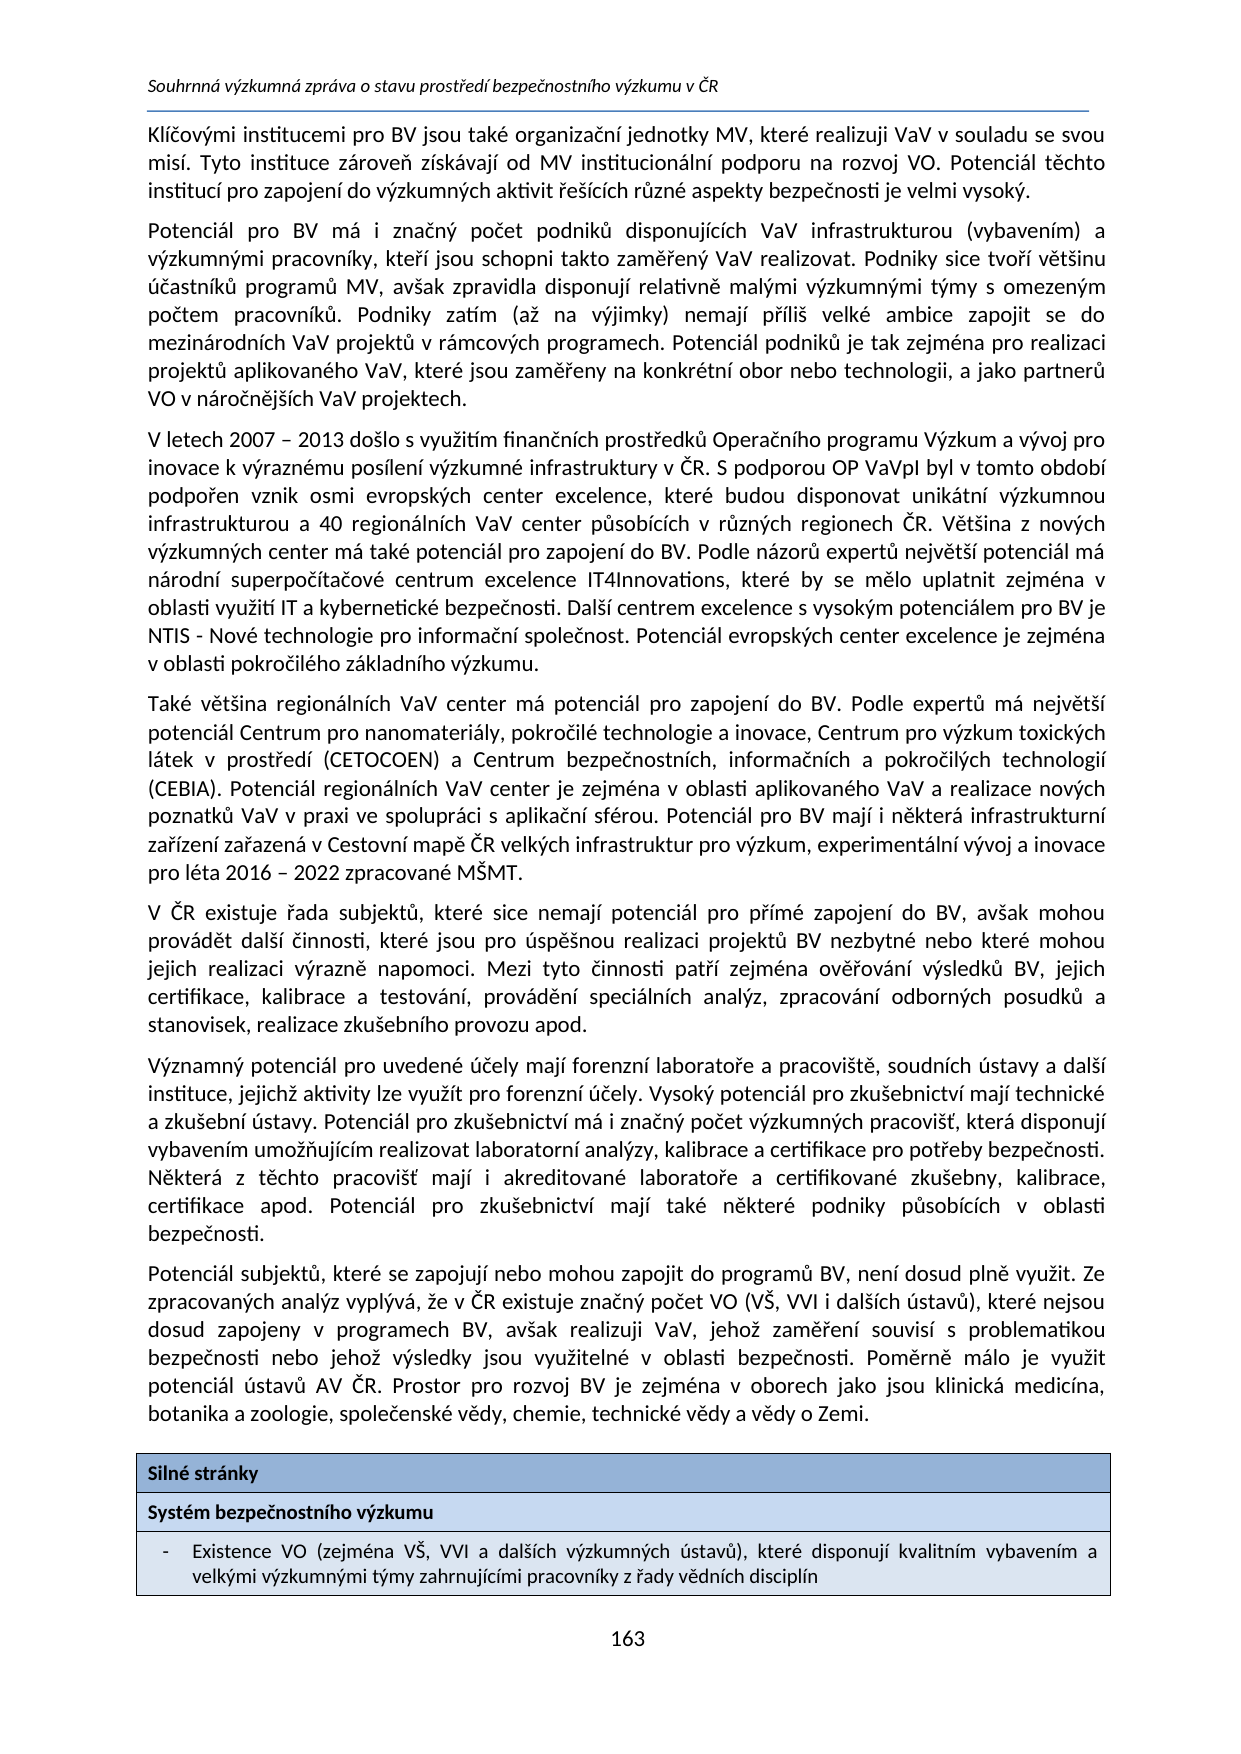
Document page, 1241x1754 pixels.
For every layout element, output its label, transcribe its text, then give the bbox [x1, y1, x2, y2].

text Potenciál pro BV má i značný počet podniků disponujících VaV infrastrukturou (vybavením) a výzkumnými pracovníky, kteří jsou schopni takto zaměřený VaV realizovat. Podniky sice tvoří většinu účastníků programů MV, avšak zpravidla disponují relativně malými výzkumnými týmy s omezeným počtem pracovníků. Podniky zatím (až na výjimky) nemají příliš velké ambice zapojit se do mezinárodních VaV projektů v rámcových programech. Potenciál podniků je tak zejména pro realizaci projektů aplikovaného VaV, které jsou zaměřeny na konkrétní obor nebo technologii, a jako partnerů VO v náročnějších VaV projektech. [148, 216, 1107, 412]
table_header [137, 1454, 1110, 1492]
text Také většina regionálních VaV center má potenciál pro zapojení do BV. Podle expertů má největší potenciál Centrum pro nanomateriály, pokročilé technologie a inovace, Centrum pro výzkum toxických látek v prostředí (CETOCOEN) a Centrum bezpečnostních, informačních a pokročilých technologií (CEBIA). Potenciál regionálních VaV center je zejména v oblasti aplikovaného VaV a realizace nových poznatků VaV v praxi ve spolupráci s aplikační sférou. Potenciál pro BV mají i některá infrastrukturní zařízení zařazená v Cestovní mapě ČR velkých infrastruktur pro výzkum, experimentální vývoj a inovace pro léta 2016 – 2022 zpracované MŠMT. [148, 689, 1107, 886]
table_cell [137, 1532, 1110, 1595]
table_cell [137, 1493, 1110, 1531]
text V ČR existuje řada subjektů, které sice nemají potenciál pro přímé zapojení do BV, avšak mohou provádět další činnosti, které jsou pro úspěšnou realizaci projektů BV nezbytné nebo které mohou jejich realizaci výrazně napomoci. Mezi tyto činnosti patří zejména ověřování výsledků BV, jejich certifikace, kalibrace a testování, provádění speciálních analýz, zpracování odborných posudků a stanovisek, realizace zkušebního provozu apod. [148, 898, 1107, 1038]
text Potenciál subjektů, které se zapojují nebo mohou zapojit do programů BV, není dosud plně využit. Ze zpracovaných analýz vyplývá, že v ČR existuje značný počet VO (VŠ, VVI i dalších ústavů), které nejsou dosud zapojeny v programech BV, avšak realizuji VaV, jehož zaměření souvisí s problematikou bezpečnosti nebo jehož výsledky jsou využitelné v oblasti bezpečnosti. Poměrně málo je využit potenciál ústavů AV ČR. Prostor pro rozvoj BV je zejména v oborech jako jsou klinická medicína, botanika a zoologie, společenské vědy, chemie, technické vědy a vědy o Zemi. [148, 1259, 1107, 1428]
text Klíčovými institucemi pro BV jsou také organizační jednotky MV, které realizuji VaV v souladu se svou misí. Tyto instituce zároveň získávají od MV institucionální podporu na rozvoj VO. Potenciál těchto institucí pro zapojení do výzkumných aktivit řešících různé aspekty bezpečnosti je velmi vysoký. [148, 120, 1107, 204]
text Významný potenciál pro uvedené účely mají forenzní laboratoře a pracoviště, soudních ústavy a další instituce, jejichž aktivity lze využít pro forenzní účely. Vysoký potenciál pro zkušebnictví mají technické a zkušební ústavy. Potenciál pro zkušebnictví má i značný počet výzkumných pracovišť, která disponují vybavením umožňujícím realizovat laboratorní analýzy, kalibrace a certifikace pro potřeby bezpečnosti. Některá z těchto pracovišť mají i akreditované laboratoře a certifikované zkušebny, kalibrace, certifikace apod. Potenciál pro zkušebnictví mají také některé podniky působících v oblasti bezpečnosti. [148, 1051, 1107, 1247]
text V letech 2007 – 2013 došlo s využitím finančních prostředků Operačního programu Výzkum a vývoj pro inovace k výraznému posílení výzkumné infrastruktury v ČR. S podporou OP VaVpI byl v tomto období podpořen vznik osmi evropských center excelence, které budou disponovat unikátní výzkumnou infrastrukturou a 40 regionálních VaV center působících v různých regionech ČR. Většina z nových výzkumných center má také potenciál pro zapojení do BV. Podle názorů expertů největší potenciál má národní superpočítačové centrum excelence IT4Innovations, které by se mělo uplatnit zejména v oblasti využití IT a kybernetické bezpečnosti. Další centrem excelence s vysokým potenciálem pro BV je NTIS - Nové technologie pro informační společnost. Potenciál evropských center excelence je zejména v oblasti pokročilého základního výzkumu. [148, 425, 1107, 677]
